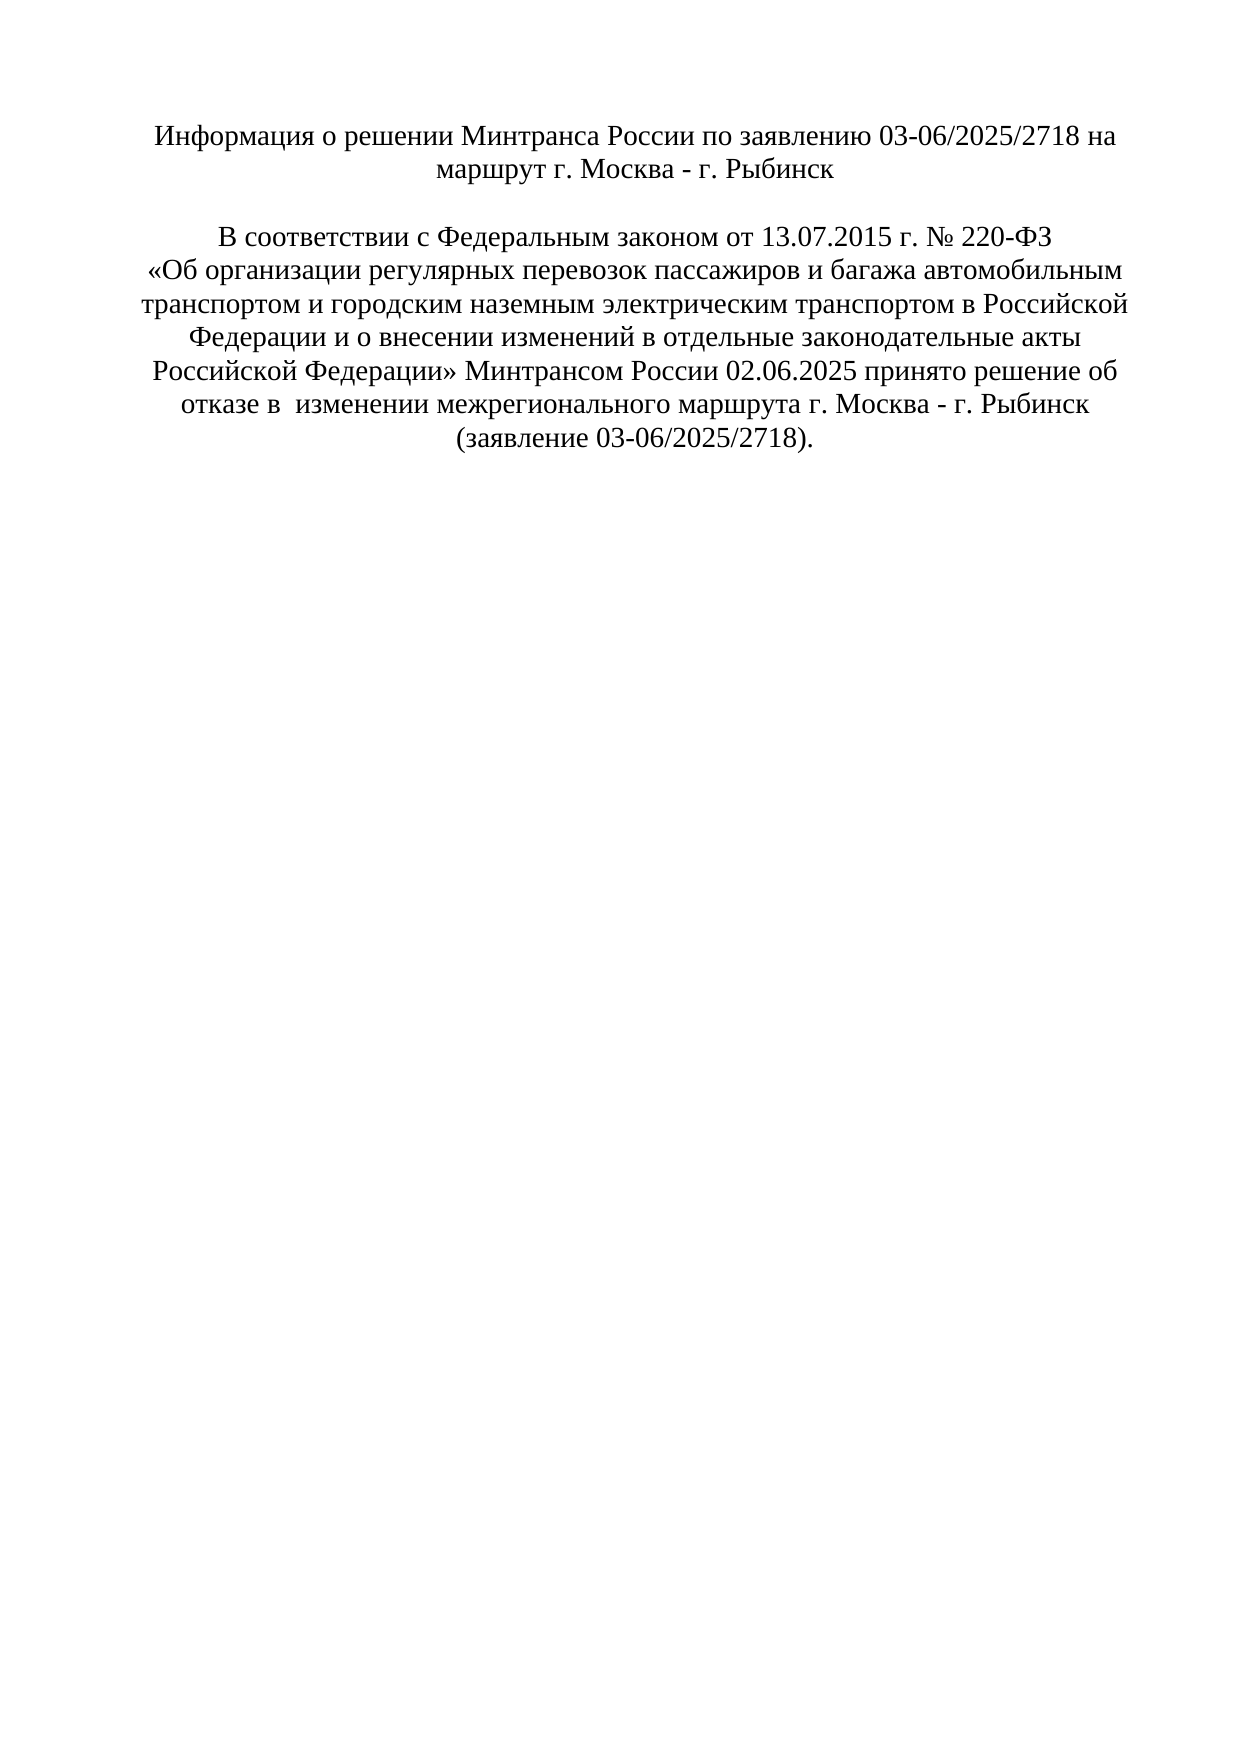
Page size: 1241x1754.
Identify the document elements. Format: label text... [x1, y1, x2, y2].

text Информация о решении Минтранса России по заявлению 03-06/2025/2718 на маршрут г. Москва - г. Рыбинск [118, 118, 1152, 185]
text В соответствии с Федеральным законом от 13.07.2015 г. № 220-ФЗ «Об организации регулярных перевозок пассажиров и багажа автомобильным транспортом и городским наземным электрическим транспортом в Российской Федерации и о внесении изменений в отдельные законодательные акты Российской Федерации» Минтрансом России 02.06.2025 принято решение об отказе в изменении межрегионального маршрута г. Москва - г. Рыбинск (заявление 03-06/2025/2718). [118, 219, 1152, 453]
